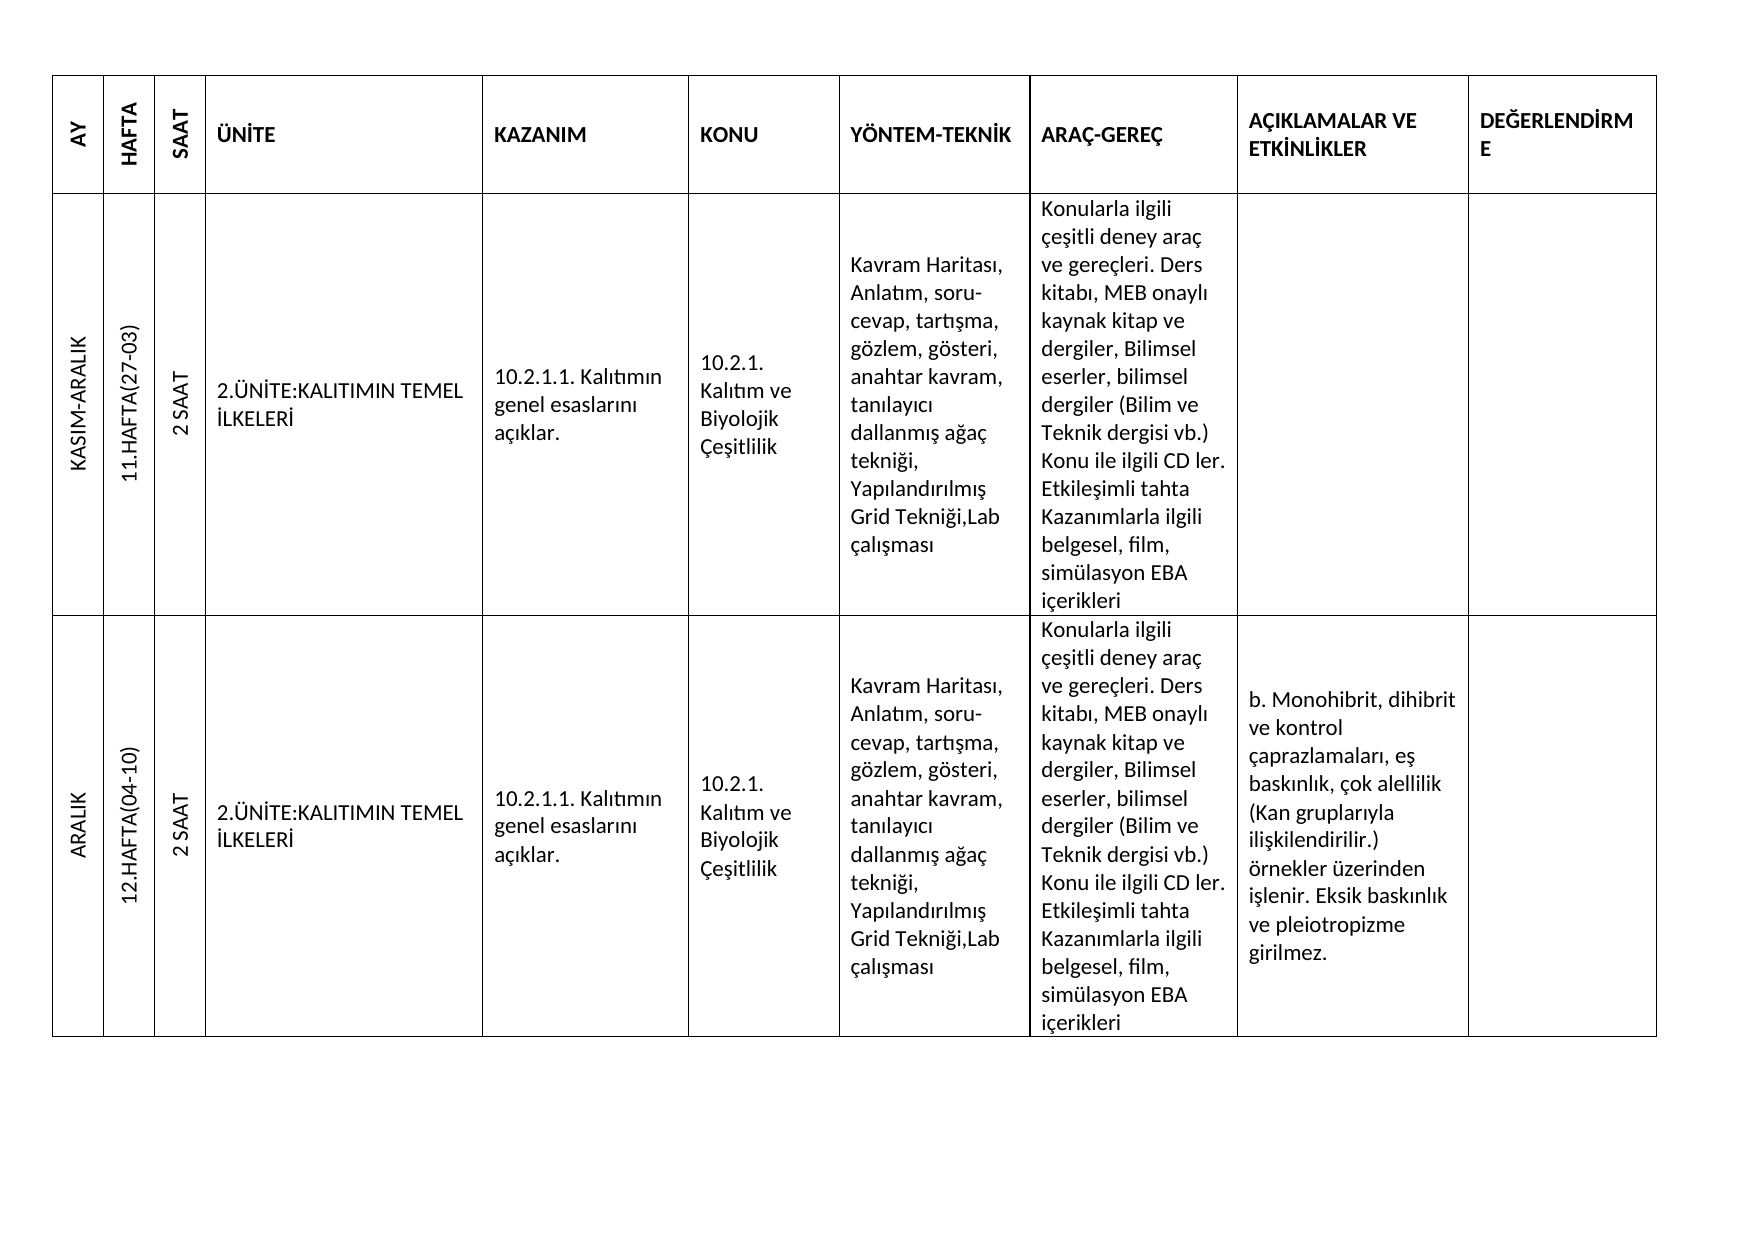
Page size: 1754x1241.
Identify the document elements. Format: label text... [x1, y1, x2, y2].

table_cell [840, 616, 1029, 1036]
table_cell [1469, 194, 1656, 614]
table_cell [1469, 616, 1656, 1036]
table_header KAZANIM [483, 76, 688, 193]
table_header DEĞERLENDİRME [1469, 76, 1656, 193]
table_cell ARALIK [53, 616, 103, 1036]
table_cell b. Monohibrit, dihibrit ve kontrol çaprazlamaları, eş baskınlık, çok alellilik (Kan gruplarıyla ilişkilendirilir.) örnekler üzerinden işlenir. Eksik baskınlık ve pleiotropizme girilmez. [1238, 616, 1468, 1036]
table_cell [483, 616, 688, 1036]
table_header ARAÇ-GEREÇ [1031, 76, 1237, 193]
table_cell KASIM-ARALIK [53, 194, 103, 614]
table_cell 11.HAFTA(27-03) [104, 194, 154, 614]
table_header AÇIKLAMALAR VE ETKİNLİKLER [1238, 76, 1468, 193]
table_header SAAT [155, 76, 205, 193]
table_cell 2.ÜNİTE:KALITIMIN TEMEL İLKELERİ [206, 194, 482, 614]
table_cell [1238, 194, 1468, 614]
table_header AY [53, 76, 103, 193]
table_cell 2 SAAT [155, 194, 205, 614]
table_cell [1031, 616, 1237, 1036]
table_cell 12.HAFTA(04-10) [104, 616, 154, 1036]
table_header HAFTA [104, 76, 154, 193]
table_cell 10.2.1. Kalıtım ve Biyolojik Çeşitlilik [689, 194, 839, 614]
table_cell 2.ÜNİTE:KALITIMIN TEMEL İLKELERİ [206, 616, 482, 1036]
table_cell 10.2.1.1. Kalıtımın genel esaslarını açıklar. [483, 194, 688, 614]
table_cell 10.2.1. Kalıtım ve Biyolojik Çeşitlilik [689, 616, 839, 1036]
table_header KONU [689, 76, 839, 193]
table_header YÖNTEM-TEKNİK [840, 76, 1029, 193]
table_header ÜNİTE [206, 76, 482, 193]
table_cell 2 SAAT [155, 616, 205, 1036]
